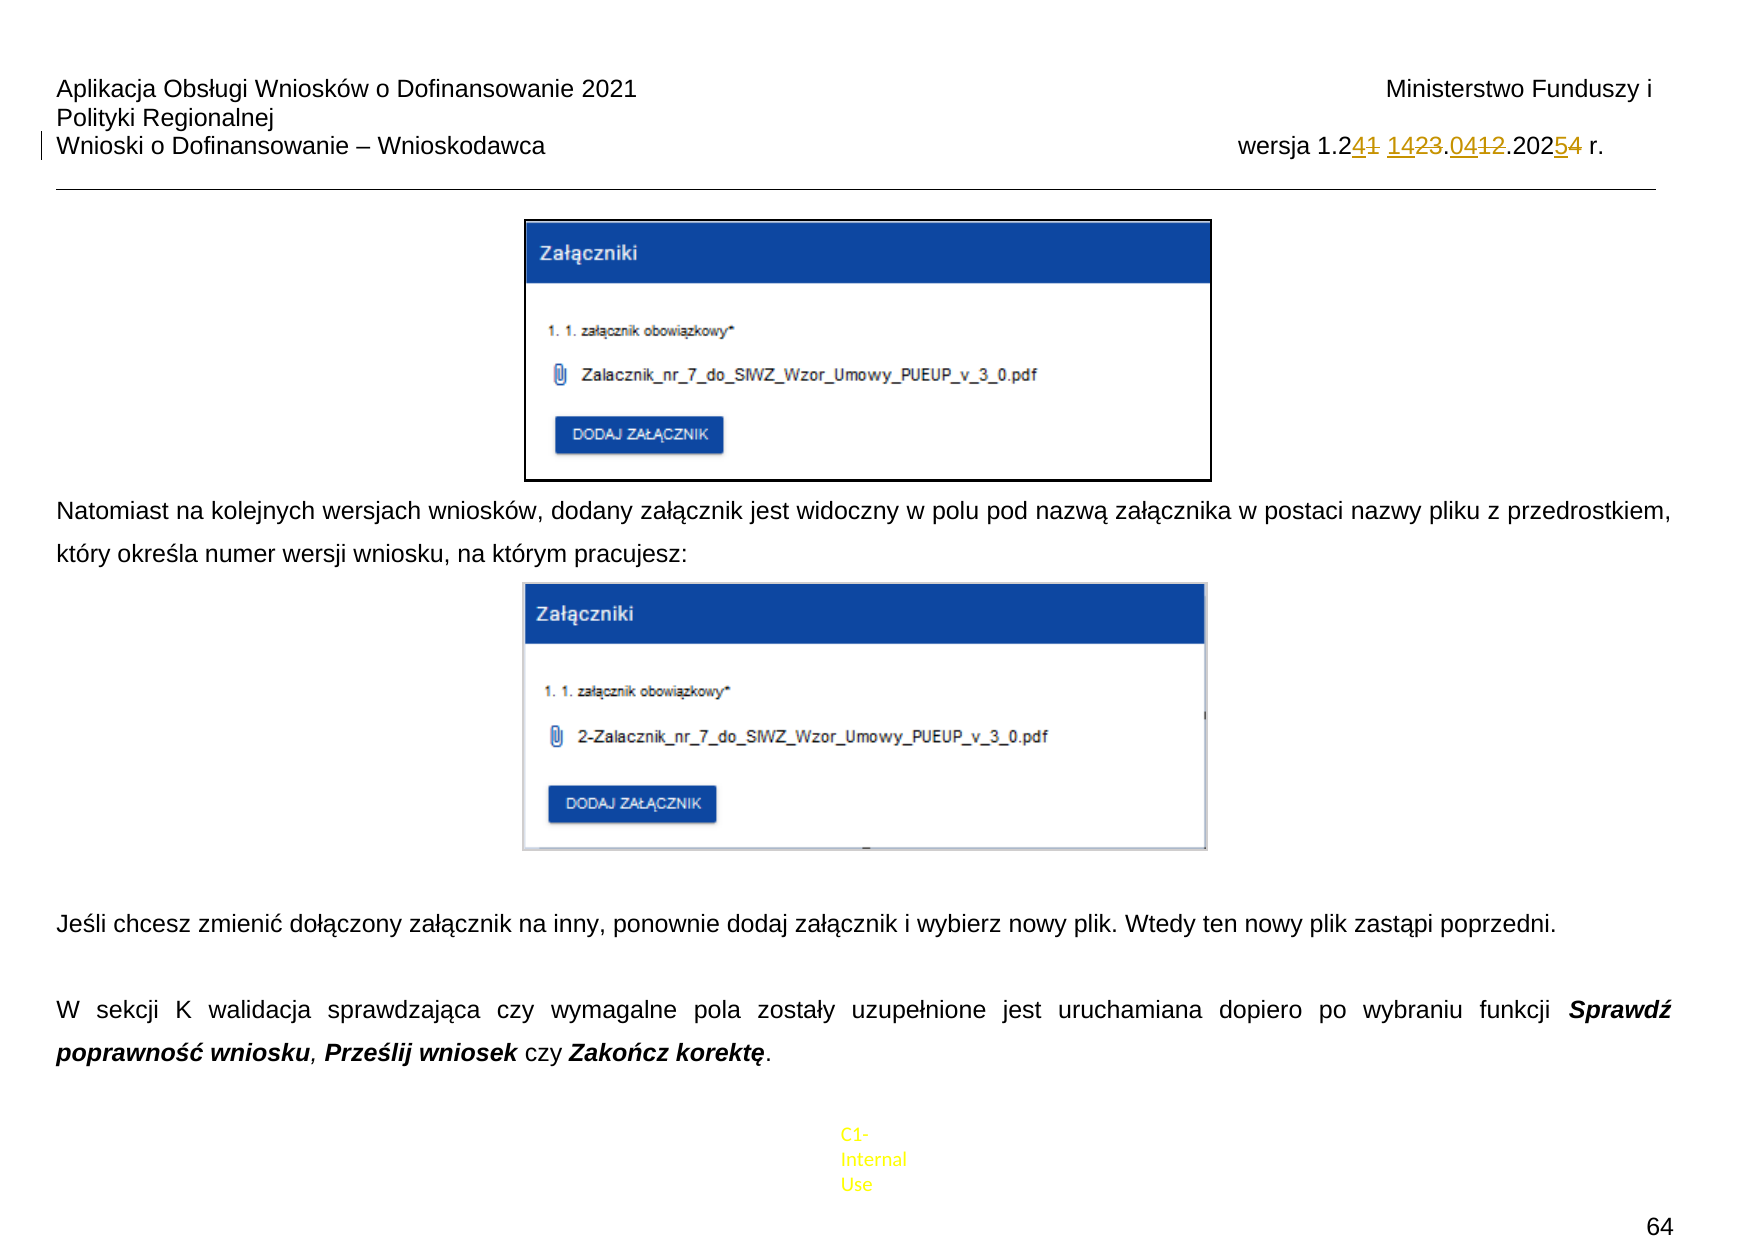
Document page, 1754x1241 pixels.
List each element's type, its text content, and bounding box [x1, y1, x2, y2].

picture [524, 584, 1206, 849]
text Jeśli chcesz zmienić dołączony załącznik na inny, ponownie dodaj załącznik i wybierz nowy plik. Wtedy ten nowy plik zastąpi poprzedni. [56, 909, 1674, 937]
text Natomiast na kolejnych wersjach wniosków, dodany załącznik jest widoczny w polu pod nazwą załącznika w postaci nazwy pliku z przedrostkiem, który określa numer wersji wniosku, na którym pracujesz: [56, 496, 1674, 568]
text W sekcji K walidacja sprawdzająca czy wymagalne pola zostały uzupełnione jest uruchamiana dopiero po wybraniu funkcji Sprawdź poprawność wniosku, Prześlij wniosek czy Zakończ korektę. [56, 995, 1674, 1067]
picture [526, 221, 1210, 479]
